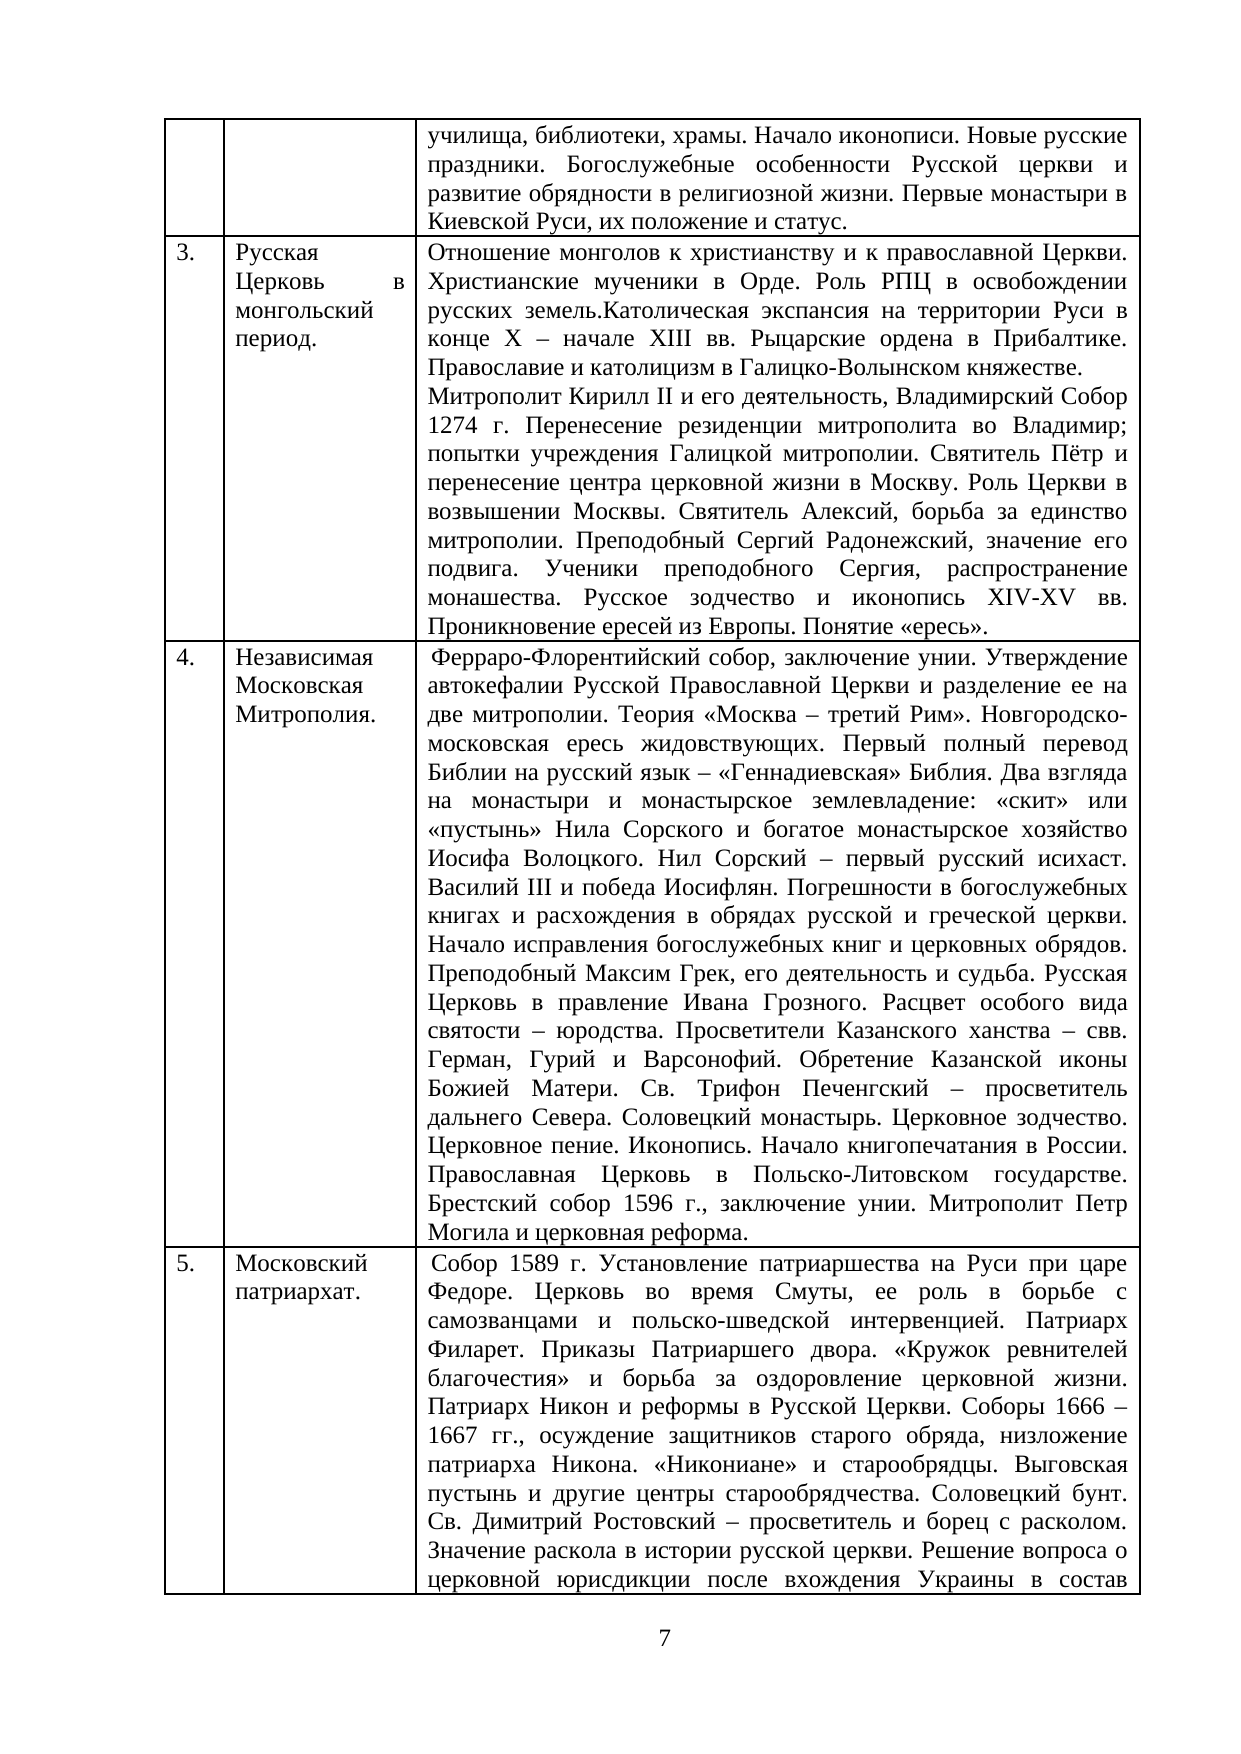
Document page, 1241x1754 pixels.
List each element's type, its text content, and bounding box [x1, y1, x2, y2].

table_cell 5. [166, 1248, 223, 1593]
table_cell Отношение монголов к христианству и к православной Церкви. Христианские мученики в Орде. Роль РПЦ в освобождении русских земель.Католическая экспансия на территории Руси в конце X – начале XIII вв. Рыцарские ордена в Прибалтике. Православие и католицизм в Галицко-Волынском княжестве. Митрополит Кирилл II и его деятельность, Владимирский Собор 1274 г. Перенесение резиденции митрополита во Владимир; попытки учреждения Галицкой митрополии. Святитель Пётр и перенесение центра церковной жизни в Москву. Роль Церкви в возвышении Москвы. Святитель Алексий, борьба за единство митрополии. Преподобный Сергий Радонежский, значение его подвига. Ученики преподобного Сергия, распространение монашества. Русское зодчество и иконопись XIV-XV вв. Проникновение ересей из Европы. Понятие «ересь». [417, 237, 1139, 640]
table_cell 3. [166, 237, 223, 640]
table_cell Ферраро-Флорентийский собор, заключение унии. Утверждение автокефалии Русской Православной Церкви и разделение ее на две митрополии. Теория «Москва – третий Рим». Новгородско-московская ересь жидовствующих. Первый полный перевод Библии на русский язык – «Геннадиевская» Библия. Два взгляда на монастыри и монастырское землевладение: «скит» или «пустынь» Нила Сорского и богатое монастырское хозяйство Иосифа Волоцкого. Нил Сорский – первый русский исихаст. Василий III и победа Иосифлян. Погрешности в богослужебных книгах и расхождения в обрядах русской и греческой церкви. Начало исправления богослужебных книг и церковных обрядов. Преподобный Максим Грек, его деятельность и судьба. Русская Церковь в правление Ивана Грозного. Расцвет особого вида святости – юродства. Просветители Казанского ханства – свв. Герман, Гурий и Варсонофий. Обретение Казанской иконы Божией Матери. Св. Трифон Печенгский – просветитель дальнего Севера. Соловецкий монастырь. Церковное зодчество. Церковное пение. Иконопись. Начало книгопечатания в России. Православная Церковь в Польско-Литовском государстве. Брестский собор 1596 г., заключение унии. Митрополит Петр Могила и церковная реформа. [417, 642, 1139, 1246]
table_cell Независимая Московская Митрополия. [225, 642, 415, 1246]
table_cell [417, 120, 1139, 235]
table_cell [417, 1248, 1139, 1593]
table_cell Русская Церковь в монгольский период. [225, 237, 415, 640]
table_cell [225, 1248, 415, 1593]
table_cell 2. [166, 120, 223, 235]
table_cell 4. [166, 642, 223, 1246]
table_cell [225, 120, 415, 235]
